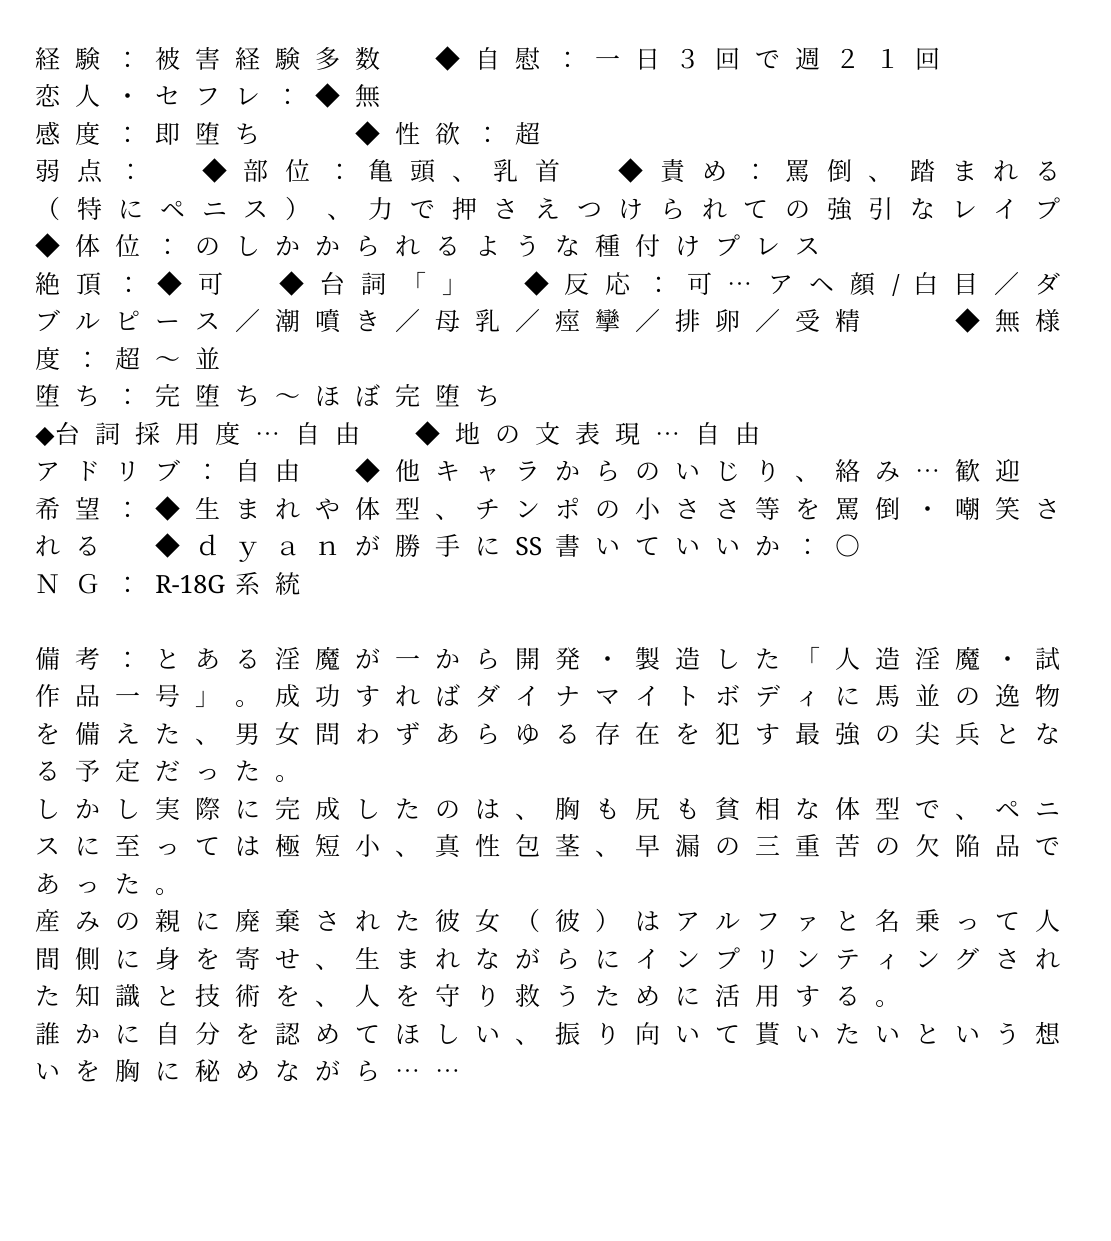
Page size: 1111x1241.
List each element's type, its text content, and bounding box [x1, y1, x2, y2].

text アドリブ：自由 ◆他キャラからのいじり、絡み…歓迎 [35, 451, 1075, 489]
text 恋人・セフレ：◆無 [35, 76, 1075, 114]
text ＮＧ：R-18G系統 [35, 564, 1075, 601]
text 備考：とある淫魔が一から開発・製造した「人造淫魔・試作品一号」。成功すればダイナマイトボディに馬並の逸物を備えた、男女問わずあらゆる存在を犯す最強の尖兵となる予定だった。 [35, 639, 1075, 789]
text 産みの親に廃棄された彼女（彼）はアルファと名乗って人間側に身を寄せ、生まれながらにインプリンティングされた知識と技術を、人を守り救うために活用する。 [35, 901, 1075, 1014]
text ◆台詞採用度…自由 ◆地の文表現…自由 [35, 414, 1075, 451]
text 堕ち：完堕ち～ほぼ完堕ち [35, 376, 1075, 414]
text しかし実際に完成したのは、胸も尻も貧相な体型で、ペニスに至っては極短小、真性包茎、早漏の三重苦の欠陥品であった。 [35, 789, 1075, 901]
text 誰かに自分を認めてほしい、振り向いて貰いたいという想いを胸に秘めながら…… [35, 1014, 1075, 1089]
text 弱点： ◆部位：亀頭、乳首 ◆責め：罵倒、踏まれる（特にペニス）、力で押さえつけられての強引なレイプ ◆体位：のしかかられるような種付けプレス [35, 151, 1075, 264]
text 感度：即堕ち ◆性欲：超 [35, 114, 1075, 151]
text 経験：被害経験多数 ◆自慰：一日３回で週２１回 [35, 39, 1075, 76]
text 絶頂：◆可 ◆台詞「」 ◆反応：可…アヘ顔/白目／ダブルピース／潮噴き／母乳／痙攣／排卵／受精 ◆無様度：超～並 [35, 264, 1075, 376]
text 希望：◆生まれや体型、チンポの小ささ等を罵倒・嘲笑される ◆ｄｙａｎが勝手にSS書いていいか：○ [35, 489, 1075, 564]
